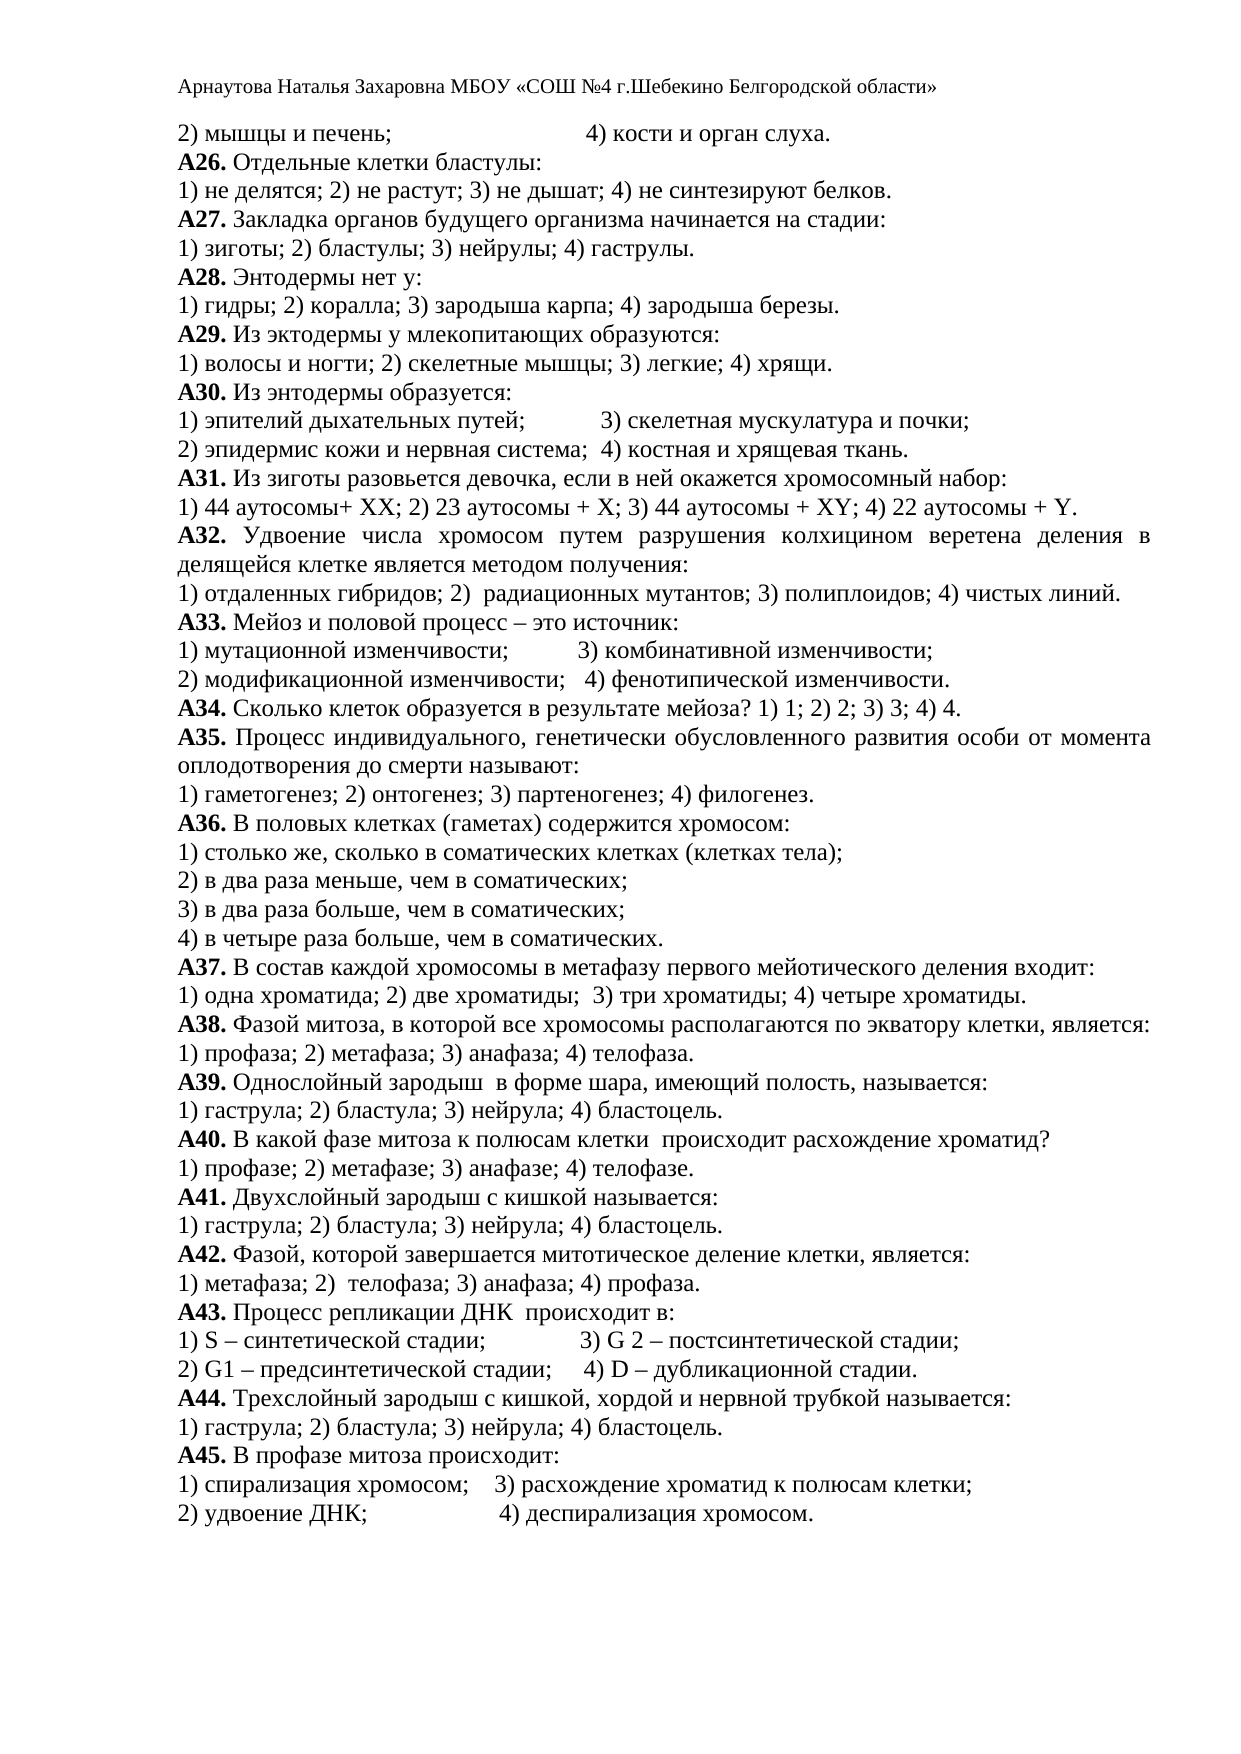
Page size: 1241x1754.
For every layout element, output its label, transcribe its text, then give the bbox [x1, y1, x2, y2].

text А42. Фазой, которой завершается митотическое деление клетки, является: [177, 1239, 1152, 1268]
text 1) S – синтетической стадии; 3) G 2 – постсинтетической стадии; [177, 1326, 1152, 1354]
text 1) профазе; 2) метафазе; 3) анафазе; 4) телофазе. [177, 1153, 1152, 1182]
text 1) гаструла; 2) бластула; 3) нейрула; 4) бластоцель. [177, 1412, 1152, 1441]
text 1) гаструла; 2) бластула; 3) нейрула; 4) бластоцель. [177, 1096, 1152, 1124]
text 1) профаза; 2) метафаза; 3) анафаза; 4) телофаза. [177, 1038, 1152, 1067]
text 1) столько же, сколько в соматических клетках (клетках тела); [177, 837, 1152, 866]
text А29. Из эктодермы у млекопитающих образуются: [177, 319, 1152, 348]
text 3) в два раза больше, чем в соматических; [177, 894, 1152, 923]
text 1) отдаленных гибридов; 2) радиационных мутантов; 3) полиплоидов; 4) чистых линий. [177, 578, 1152, 607]
text А36. В половых клетках (гаметах) содержится хромосом: [177, 808, 1152, 837]
text 1) 44 аутосомы+ XX; 2) 23 аутосомы + X; 3) 44 аутосомы + XY; 4) 22 аутосомы + Y. [177, 492, 1152, 521]
text А43. Процесс репликации ДНК происходит в: [177, 1297, 1152, 1326]
text 4) в четыре раза больше, чем в соматических. [177, 923, 1152, 952]
text А34. Сколько клеток образуется в результате мейоза? 1) 1; 2) 2; 3) 3; 4) 4. [177, 693, 1152, 722]
text А40. В какой фазе митоза к полюсам клетки происходит расхождение хроматид? [177, 1124, 1152, 1153]
text А30. Из энтодермы образуется: [177, 377, 1152, 406]
text А27. Закладка органов будущего организма начинается на стадии: [177, 204, 1152, 233]
text 2) G1 – предсинтетической стадии; 4) D – дубликационной стадии. [177, 1354, 1152, 1383]
text 2) удвоение ДНК; 4) деспирализация хромосом. [177, 1498, 1152, 1527]
text А33. Мейоз и половой процесс – это источник: [177, 607, 1152, 636]
text 1) волосы и ногти; 2) скелетные мышцы; 3) легкие; 4) хрящи. [177, 348, 1152, 377]
text 2) модификационной изменчивости; 4) фенотипической изменчивости. [177, 664, 1152, 693]
text А44. Трехслойный зародыш с кишкой, хордой и нервной трубкой называется: [177, 1383, 1152, 1412]
text 2) эпидермис кожи и нервная система; 4) костная и хрящевая ткань. [177, 434, 1152, 463]
text А26. Отдельные клетки бластулы: [177, 147, 1152, 176]
text 1) спирализация хромосом; 3) расхождение хроматид к полюсам клетки; [177, 1469, 1152, 1498]
text 1) гаструла; 2) бластула; 3) нейрула; 4) бластоцель. [177, 1211, 1152, 1239]
text 1) метафаза; 2) телофаза; 3) анафаза; 4) профаза. [177, 1268, 1152, 1297]
text А39. Однослойный зародыш в форме шара, имеющий полость, называется: [177, 1067, 1152, 1096]
text А28. Энтодермы нет у: [177, 262, 1152, 291]
text 2) мышцы и печень; 4) кости и орган слуха. [177, 118, 1152, 147]
text А32. Удвоение числа хромосом путем разрушения колхицином веретена деления в делящейся клетке является методом получения: [177, 521, 1152, 578]
text А31. Из зиготы разовьется девочка, если в ней окажется хромосомный набор: [177, 463, 1152, 492]
text А35. Процесс индивидуального, генетически обусловленного развития особи от момента оплодотворения до смерти называют: [177, 722, 1152, 779]
text 1) эпителий дыхательных путей; 3) скелетная мускулатура и почки; [177, 406, 1152, 434]
text 1) мутационной изменчивости; 3) комбинативной изменчивости; [177, 636, 1152, 664]
text А38. Фазой митоза, в которой все хромосомы располагаются по экватору клетки, является: [177, 1009, 1152, 1038]
text 1) гаметогенез; 2) онтогенез; 3) партеногенез; 4) филогенез. [177, 779, 1152, 808]
text 1) гидры; 2) коралла; 3) зародыша карпа; 4) зародыша березы. [177, 291, 1152, 319]
text А37. В состав каждой хромосомы в метафазу первого мейотического деления входит: [177, 952, 1152, 981]
text 1) не делятся; 2) не растут; 3) не дышат; 4) не синтезируют белков. [177, 176, 1152, 204]
text 2) в два раза меньше, чем в соматических; [177, 866, 1152, 894]
text 1) зиготы; 2) бластулы; 3) нейрулы; 4) гаструлы. [177, 233, 1152, 262]
text 1) одна хроматида; 2) две хроматиды; 3) три хроматиды; 4) четыре хроматиды. [177, 981, 1152, 1009]
text А41. Двухслойный зародыш с кишкой называется: [177, 1182, 1152, 1211]
text А45. В профазе митоза происходит: [177, 1441, 1152, 1469]
